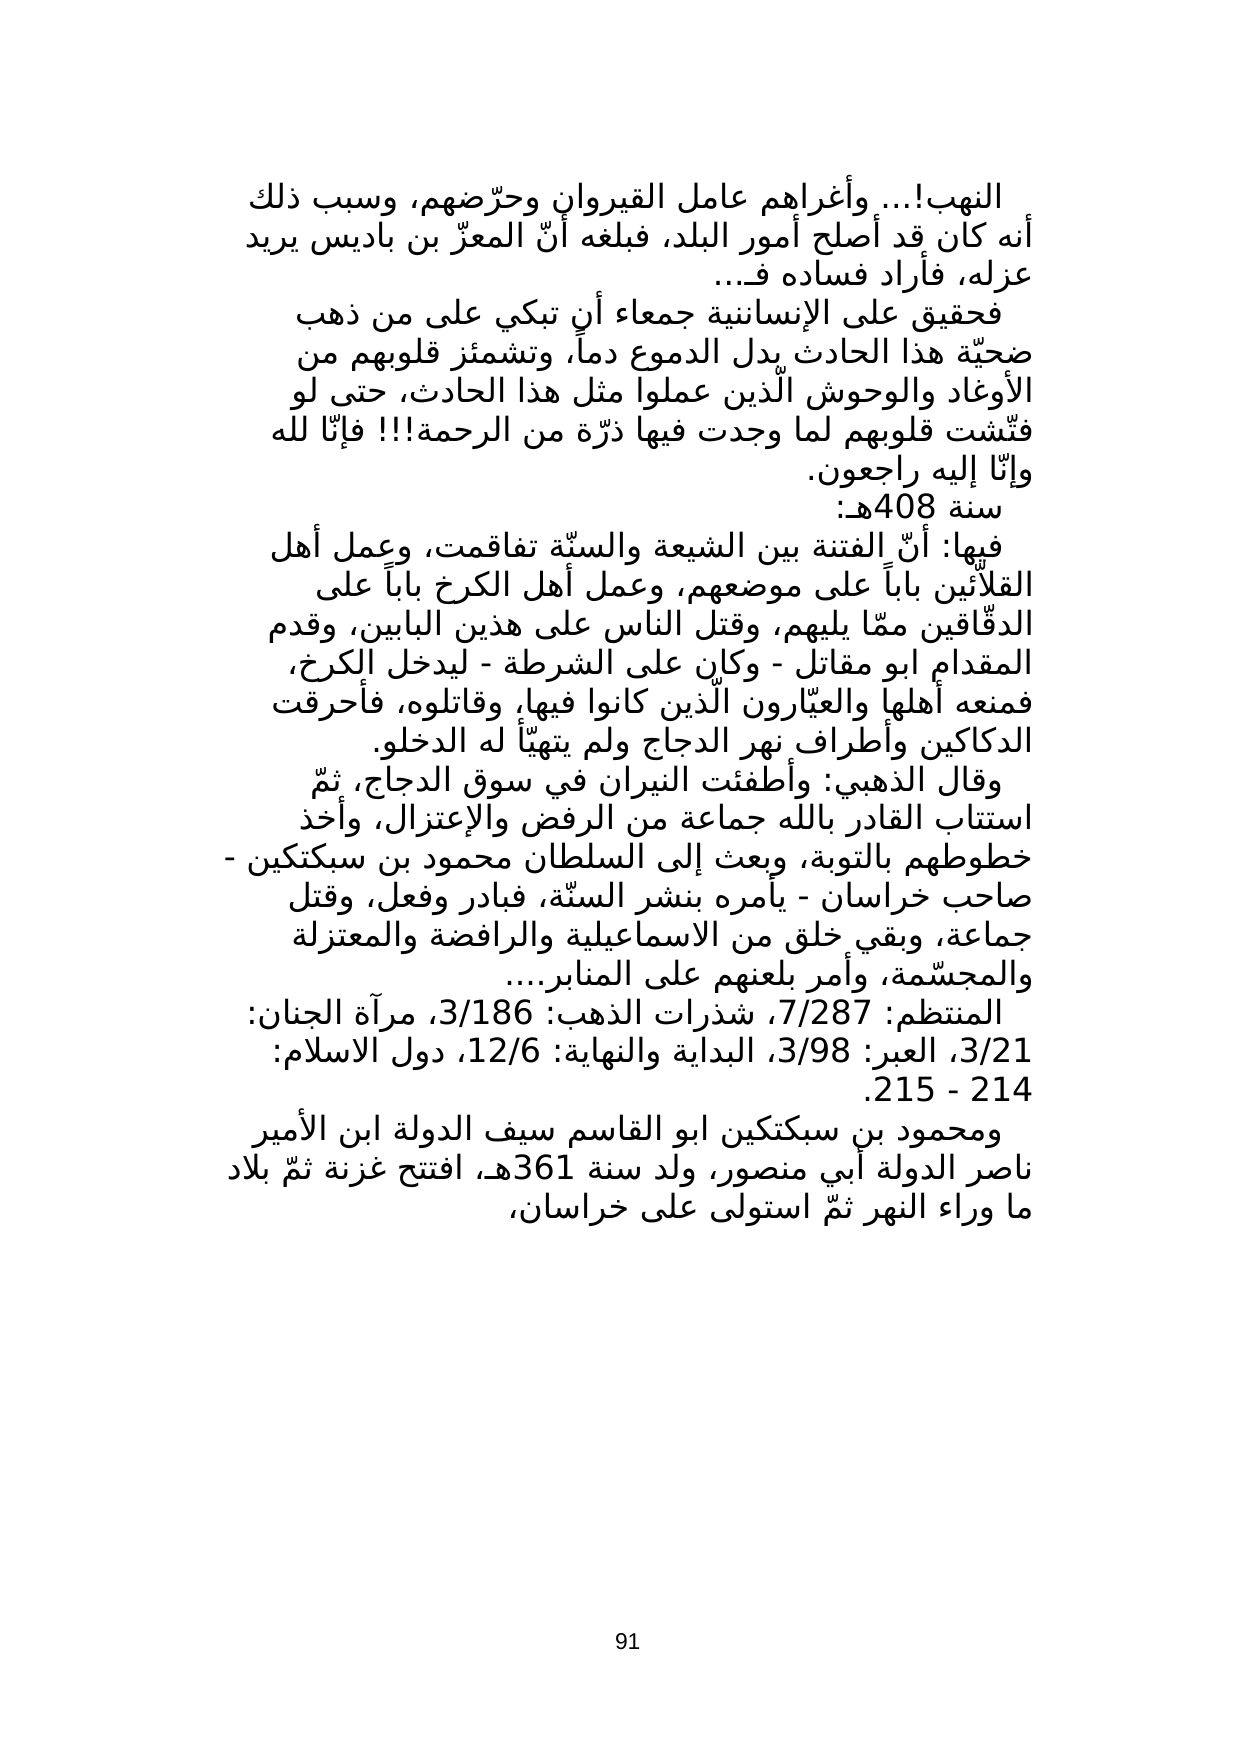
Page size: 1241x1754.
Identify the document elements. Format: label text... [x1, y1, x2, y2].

text فحقيق على الإنساننية جمعاء أن تبكي على من ذهب ضحيّة هذا الحادث بدل الدموع دماً، وتشمئز قلوبهم من الأوغاد والوحوش الّذين عملوا مثل هذا الحادث، حتى لو فتّشت قلوبهم لما وجدت فيها ذرّة من الرحمة!!! فإنّا لله وإنّا إليه راجعون. [222, 294, 1033, 488]
text فيها: أنّ الفتنة بين الشيعة والسنّة تفاقمت، وعمل أهل القلاّئين باباً على موضعهم، وعمل أهل الكرخ باباً على الدقّاقين ممّا يليهم، وقتل الناس على هذين البابين، وقدم المقدام ابو مقاتل - وكان على الشرطة - ليدخل الكرخ، فمنعه أهلها والعيّارون الّذين كانوا فيها، وقاتلوه، فأحرقت الدكاكين وأطراف نهر الدجاج ولم يتهيّأ له الدخلو. [222, 527, 1033, 760]
text سنة 408هـ: [222, 488, 1033, 527]
text المنتظم: 7/287، شذرات الذهب: 3/186، مرآة الجنان: 3/21، العبر: 3/98، البداية والنهاية: 12/6، دول الاسلام: 214 - 215. [222, 993, 1033, 1110]
text وقال الذهبي: وأطفئت النيران في سوق الدجاج، ثمّ استتاب القادر بالله جماعة من الرفض والإعتزال، وأخذ خطوطهم بالتوبة، وبعث إلى السلطان محمود بن سبكتكين - صاحب خراسان - يأمره بنشر السنّة، فبادر وفعل، وقتل جماعة، وبقي خلق من الاسماعيلية والرافضة والمعتزلة والمجسّمة، وأمر بلعنهم على المنابر.... [222, 760, 1033, 993]
text ومحمود بن سبكتكين ابو القاسم سيف الدولة ابن الأمير ناصر الدولة أبي منصور، ولد سنة 361هـ، افتتح غزنة ثمّ بلاد ما وراء النهر ثمّ استولى على خراسان، [222, 1110, 1033, 1226]
text النهب!... وأغراهم عامل القيروان وحرّضهم، وسبب ذلك أنه كان قد أصلح أمور البلد، فبلغه أنّ المعزّ بن باديس يريد عزله، فأراد فساده فـ... [222, 177, 1033, 294]
